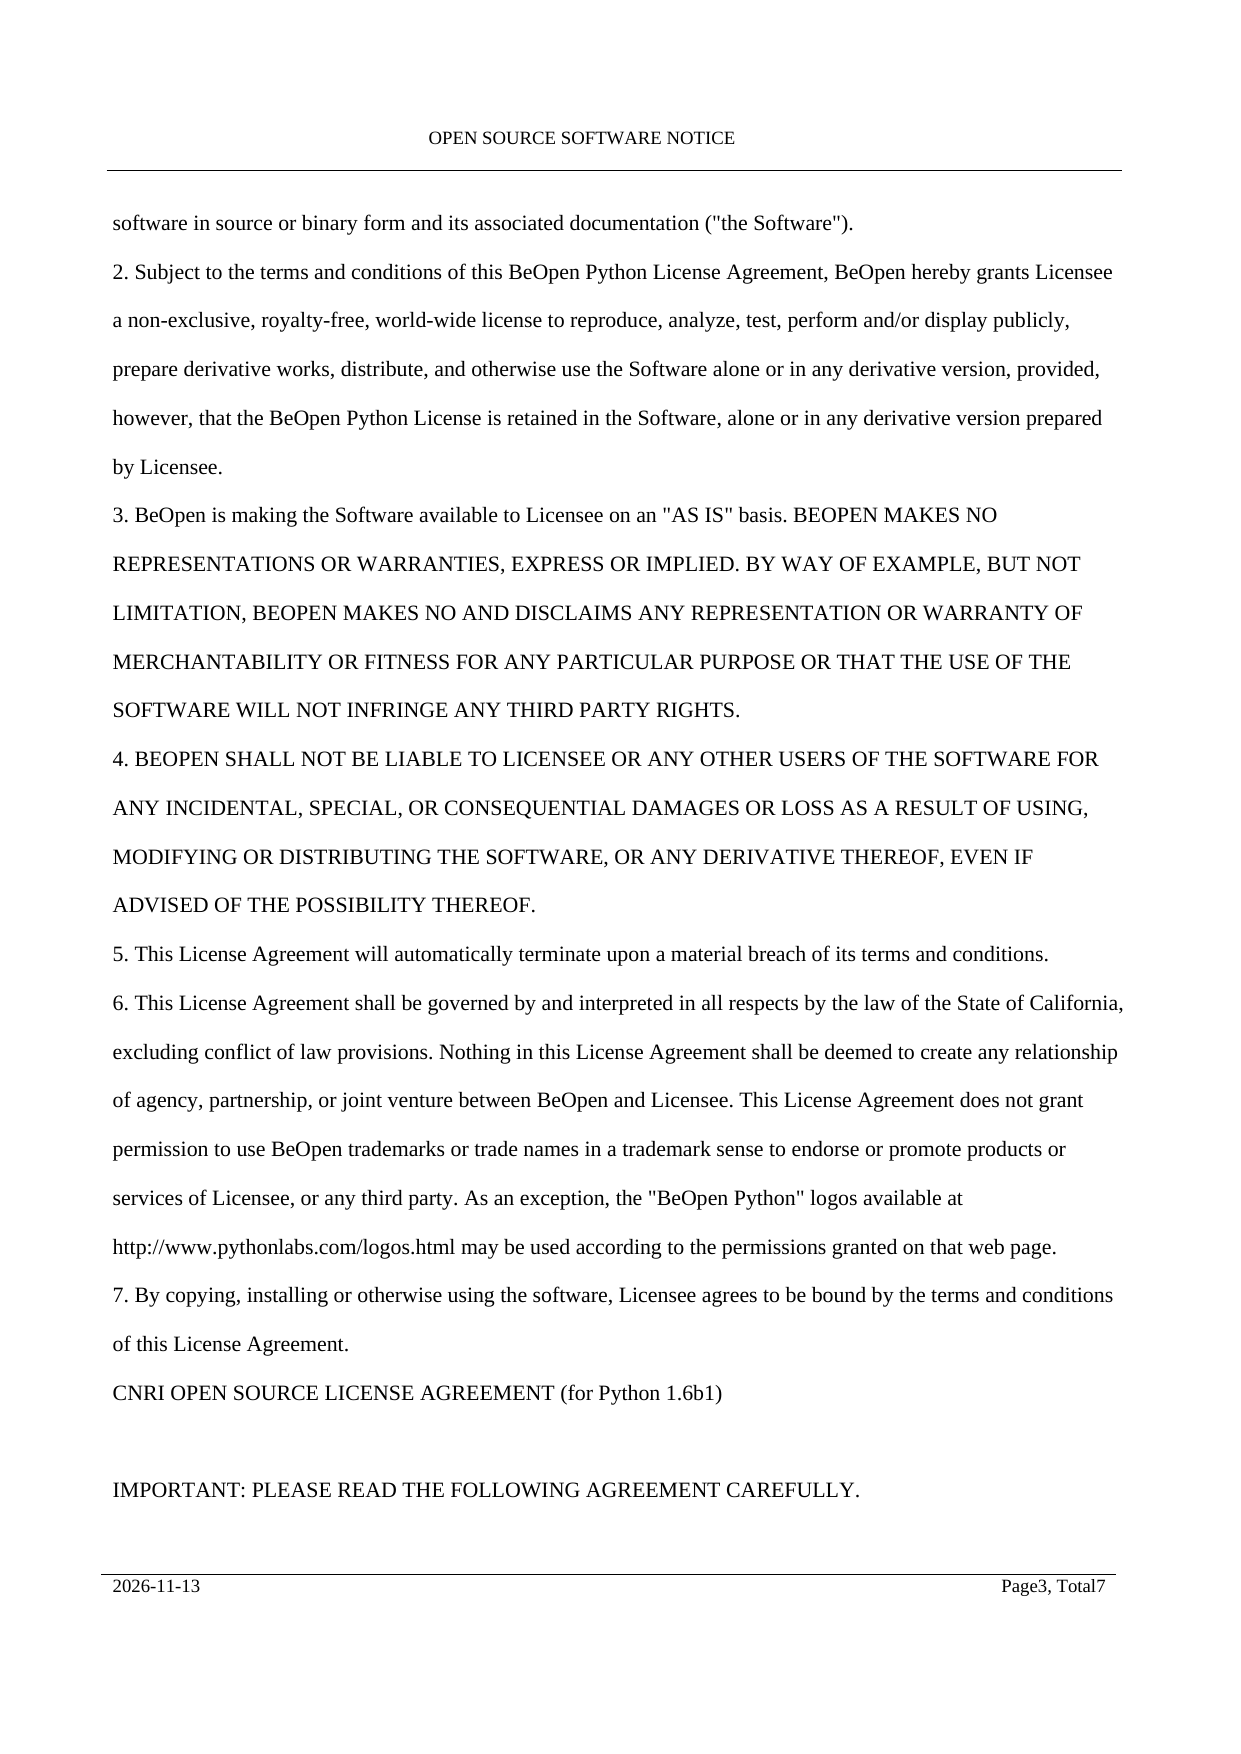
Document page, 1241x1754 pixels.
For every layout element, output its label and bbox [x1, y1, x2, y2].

text [112, 206, 1128, 1506]
